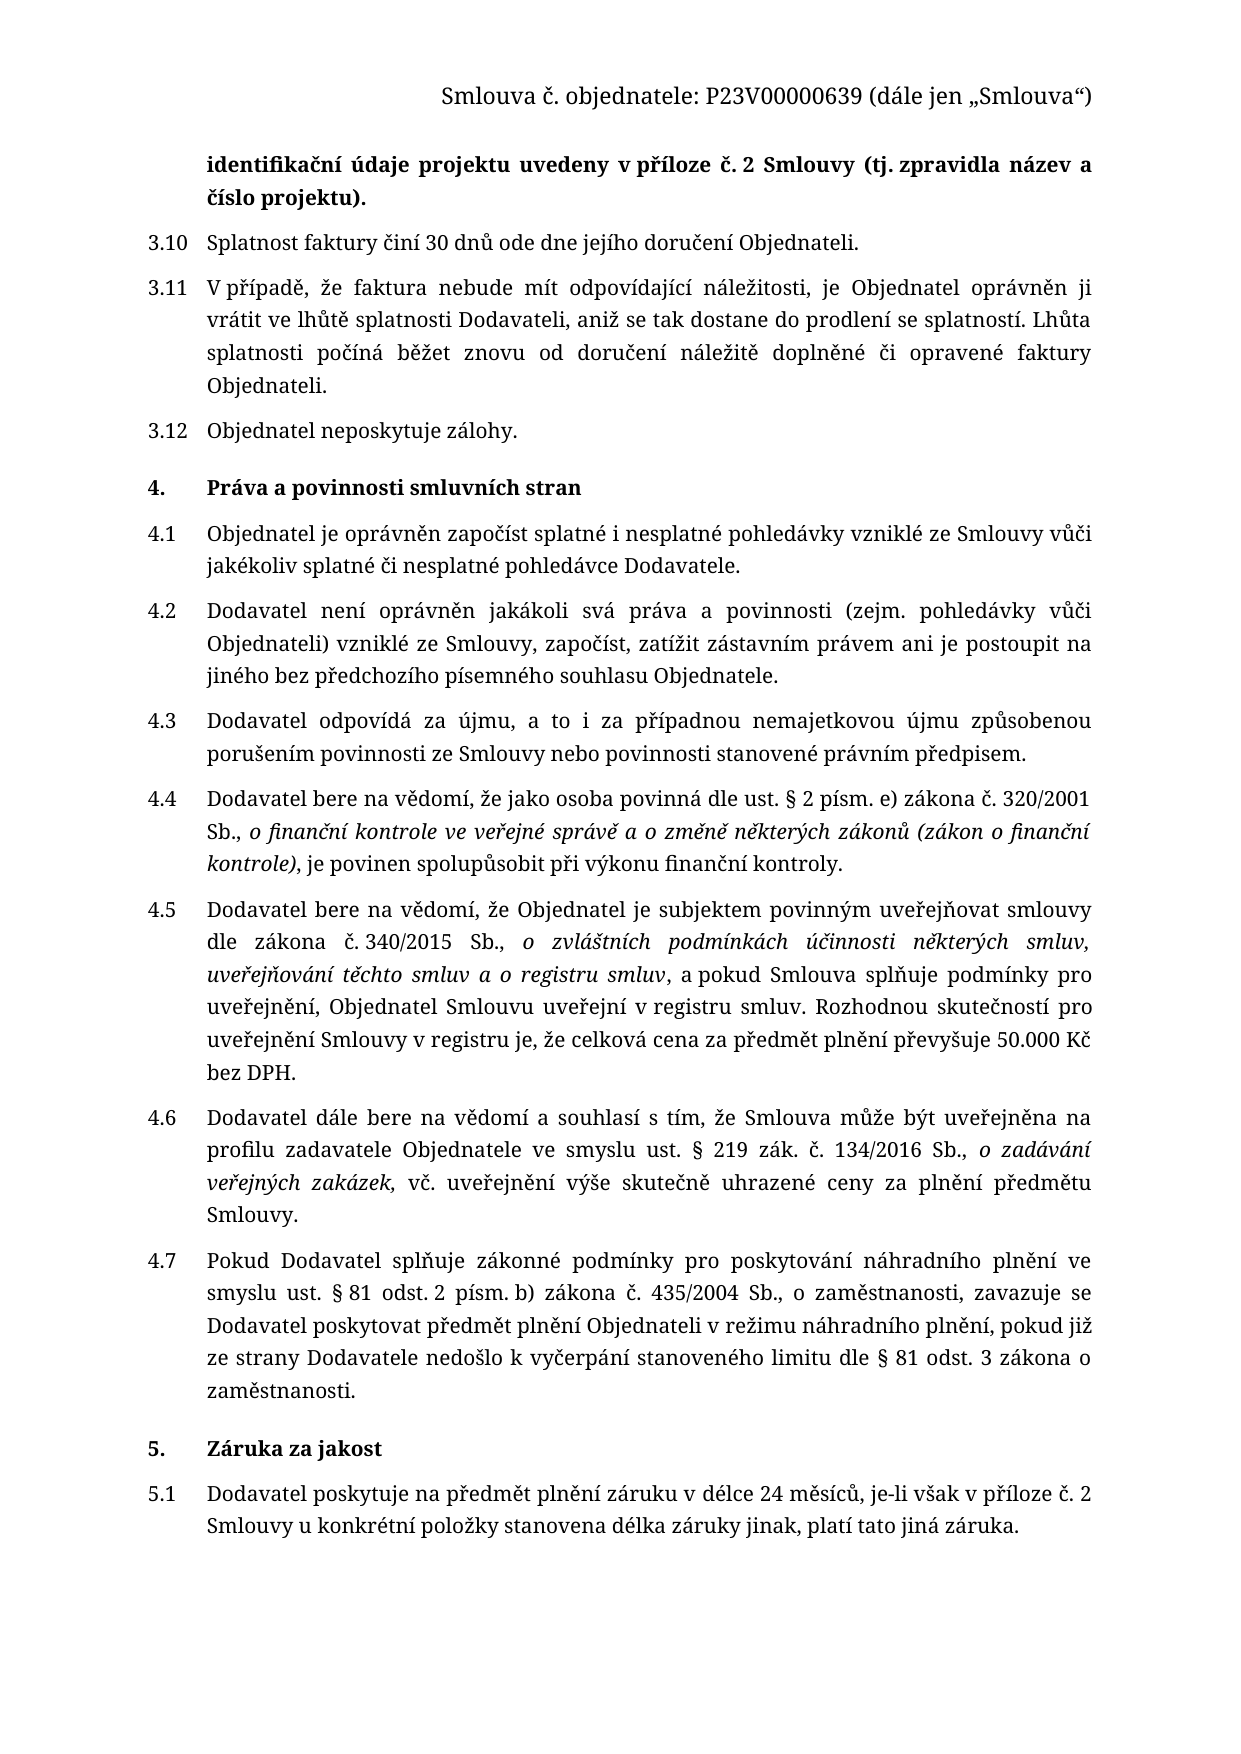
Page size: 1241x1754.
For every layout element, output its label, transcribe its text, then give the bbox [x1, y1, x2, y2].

list Dodavatel bere na vědomí, že jako osoba povinná dle ust. § 2 písm. e) zákona č. 320/2001 Sb., o finanční kontrole ve veřejné správě a o změně některých zákonů (zákon o finanční kontrole), je povinen spolupůsobit při výkonu finanční kontroly. [148, 784, 1093, 878]
list Pokud Dodavatel splňuje zákonné podmínky pro poskytování náhradního plnění ve smyslu ust. § 81 odst. 2 písm. b) zákona č. 435/2004 Sb., o zaměstnanosti, zavazuje se Dodavatel poskytovat předmět plnění Objednateli v režimu náhradního plnění, pokud již ze strany Dodavatele nedošlo k vyčerpání stanoveného limitu dle § 81 odst. 3 zákona o zaměstnanosti. [148, 1246, 1093, 1404]
list Objednatel neposkytuje zálohy. [148, 416, 1093, 444]
list Objednatel je oprávněn započíst splatné i nesplatné pohledávky vzniklé ze Smlouvy vůči jakékoliv splatné či nesplatné pohledávce Dodavatele. [148, 519, 1093, 580]
list Dodavatel dále bere na vědomí a souhlasí s tím, že Smlouva může být uveřejněna na profilu zadavatele Objednatele ve smyslu ust. § 219 zák. č. 134/2016 Sb., o zadávání veřejných zakázek, vč. uveřejnění výše skutečně uhrazené ceny za plnění předmětu Smlouvy. [148, 1103, 1093, 1229]
list Dodavatel není oprávněn jakákoli svá práva a povinnosti (zejm. pohledávky vůči Objednateli) vzniklé ze Smlouvy, započíst, zatížit zástavním právem ani je postoupit na jiného bez předchozího písemného souhlasu Objednatele. [148, 596, 1093, 690]
list Dodavatel bere na vědomí, že Objednatel je subjektem povinným uveřejňovat smlouvy dle zákona č. 340/2015 Sb., o zvláštních podmínkách účinnosti některých smluv, uveřejňování těchto smluv a o registru smluv, a pokud Smlouva splňuje podmínky pro uveřejnění, Objednatel Smlouvu uveřejní v registru smluv. Rozhodnou skutečností pro uveřejnění Smlouvy v registru je, že celková cena za předmět plnění převyšuje 50.000 Kč bez DPH. [148, 895, 1093, 1086]
list Záruka za jakost [148, 1434, 1093, 1462]
list V případě, že faktura nebude mít odpovídající náležitosti, je Objednatel oprávněn ji vrátit ve lhůtě splatnosti Dodavateli, aniž se tak dostane do prodlení se splatností. Lhůta splatnosti počíná běžet znovu od doručení náležitě doplněné či opravené faktury Objednateli. [148, 273, 1093, 399]
list Dodavatel odpovídá za újmu, a to i za případnou nemajetkovou újmu způsobenou porušením povinnosti ze Smlouvy nebo povinnosti stanovené právním předpisem. [148, 707, 1093, 768]
list Práva a povinnosti smluvních stran [148, 473, 1093, 502]
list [148, 150, 1093, 211]
list Dodavatel poskytuje na předmět plnění záruku v délce 24 měsíců, je-li však v příloze č. 2 Smlouvy u konkrétní položky stanovena délka záruky jinak, platí tato jiná záruka. [148, 1479, 1093, 1540]
list Splatnost faktury činí 30 dnů ode dne jejího doručení Objednateli. [148, 228, 1093, 256]
